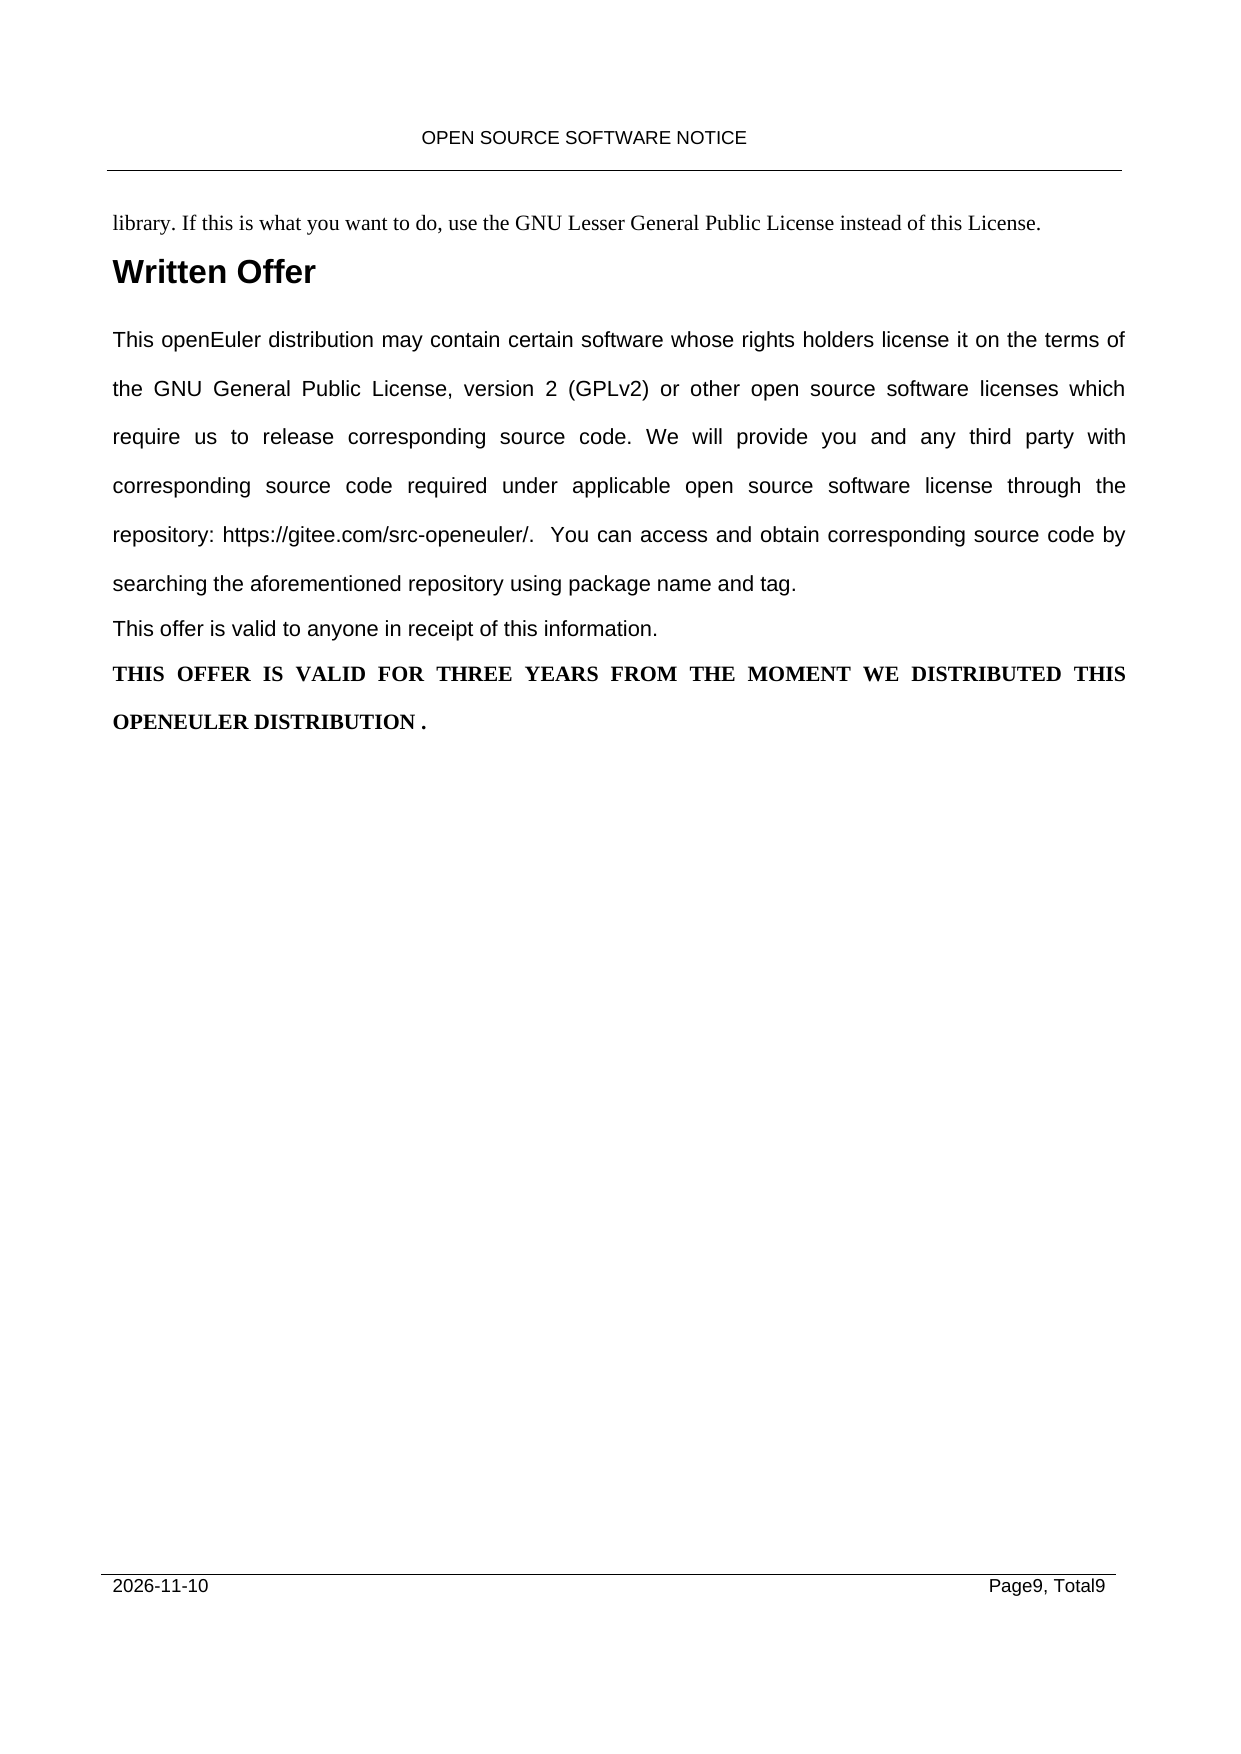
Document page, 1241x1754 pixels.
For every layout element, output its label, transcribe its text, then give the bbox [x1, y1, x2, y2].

text This offer is valid to anyone in receipt of this information. [112, 612, 1128, 644]
text Written Offer [112, 239, 1128, 304]
text THIS OFFER IS VALID FOR THREE YEARS FROM THE MOMENT WE DISTRIBUTED THIS OPENEULER DISTRIBUTION . [112, 657, 1128, 738]
text This openEuler distribution may contain certain software whose rights holders license it on the terms of the GNU General Public License, version 2 (GPLv2) or other open source software licenses which require us to release corresponding source code. We will provide you and any third party with corresponding source code required under applicable open source software license through the repository: https://gitee.com/src-openeuler/. You can access and obtain corresponding source code by searching the aforementioned repository using package name and tag. [112, 323, 1128, 599]
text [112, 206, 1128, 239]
